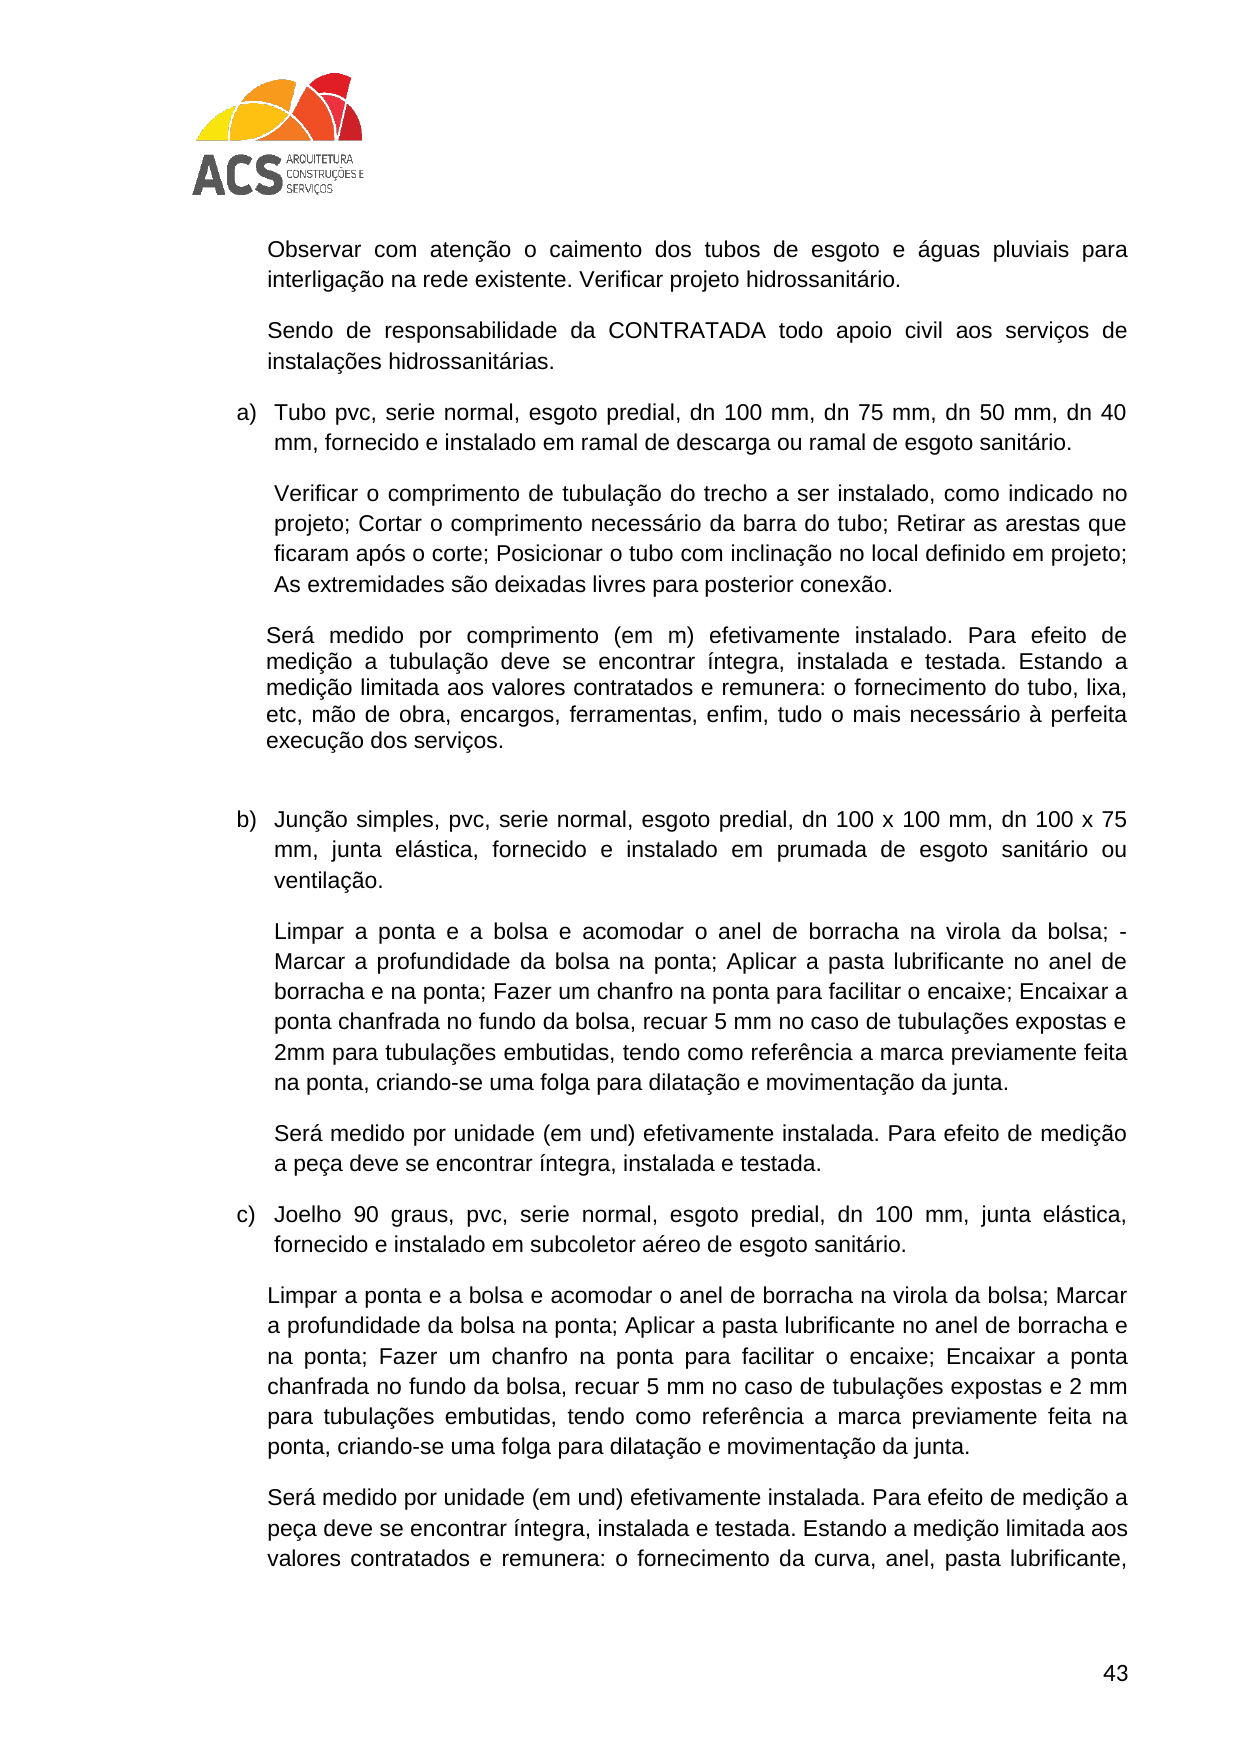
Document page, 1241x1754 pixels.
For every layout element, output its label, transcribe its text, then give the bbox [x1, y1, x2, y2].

list Tubo pvc, serie normal, esgoto predial, dn 100 mm, dn 75 mm, dn 50 mm, dn 40 mm, fornecido e instalado em ramal de descarga ou ramal de esgoto sanitário. [236, 399, 1128, 455]
text Será medido por unidade (em und) efetivamente instalada. Para efeito de medição a peça deve se encontrar íntegra, instalada e testada. [274, 1120, 1128, 1176]
text Sendo de responsabilidade da CONTRATADA todo apoio civil aos serviços de instalações hidrossanitárias. [267, 317, 1128, 374]
text Será medido por comprimento (em m) efetivamente instalado. Para efeito de medição a tubulação deve se encontrar íntegra, instalada e testada. Estando a medição limitada aos valores contratados e remunera: o fornecimento do tubo, lixa, etc, mão de obra, encargos, ferramentas, enfim, tudo o mais necessário à perfeita execução dos serviços. [266, 622, 1128, 753]
picture [192, 73, 364, 195]
list Joelho 90 graus, pvc, serie normal, esgoto predial, dn 100 mm, junta elástica, fornecido e instalado em subcoletor aéreo de esgoto sanitário. [236, 1201, 1128, 1257]
text Verificar o comprimento de tubulação do trecho a ser instalado, como indicado no projeto; Cortar o comprimento necessário da barra do tubo; Retirar as arestas que ficaram após o corte; Posicionar o tubo com inclinação no local definido em projeto; As extremidades são deixadas livres para posterior conexão. [274, 480, 1128, 597]
list Junção simples, pvc, serie normal, esgoto predial, dn 100 x 100 mm, dn 100 x 75 mm, junta elástica, fornecido e instalado em prumada de esgoto sanitário ou ventilação. [236, 806, 1128, 893]
text Limpar a ponta e a bolsa e acomodar o anel de borracha na virola da bolsa; - Marcar a profundidade da bolsa na ponta; Aplicar a pasta lubrificante no anel de borracha e na ponta; Fazer um chanfro na ponta para facilitar o encaixe; Encaixar a ponta chanfrada no fundo da bolsa, recuar 5 mm no caso de tubulações expostas e 2mm para tubulações embutidas, tendo como referência a marca previamente feita na ponta, criando-se uma folga para dilatação e movimentação da junta. [274, 918, 1128, 1095]
